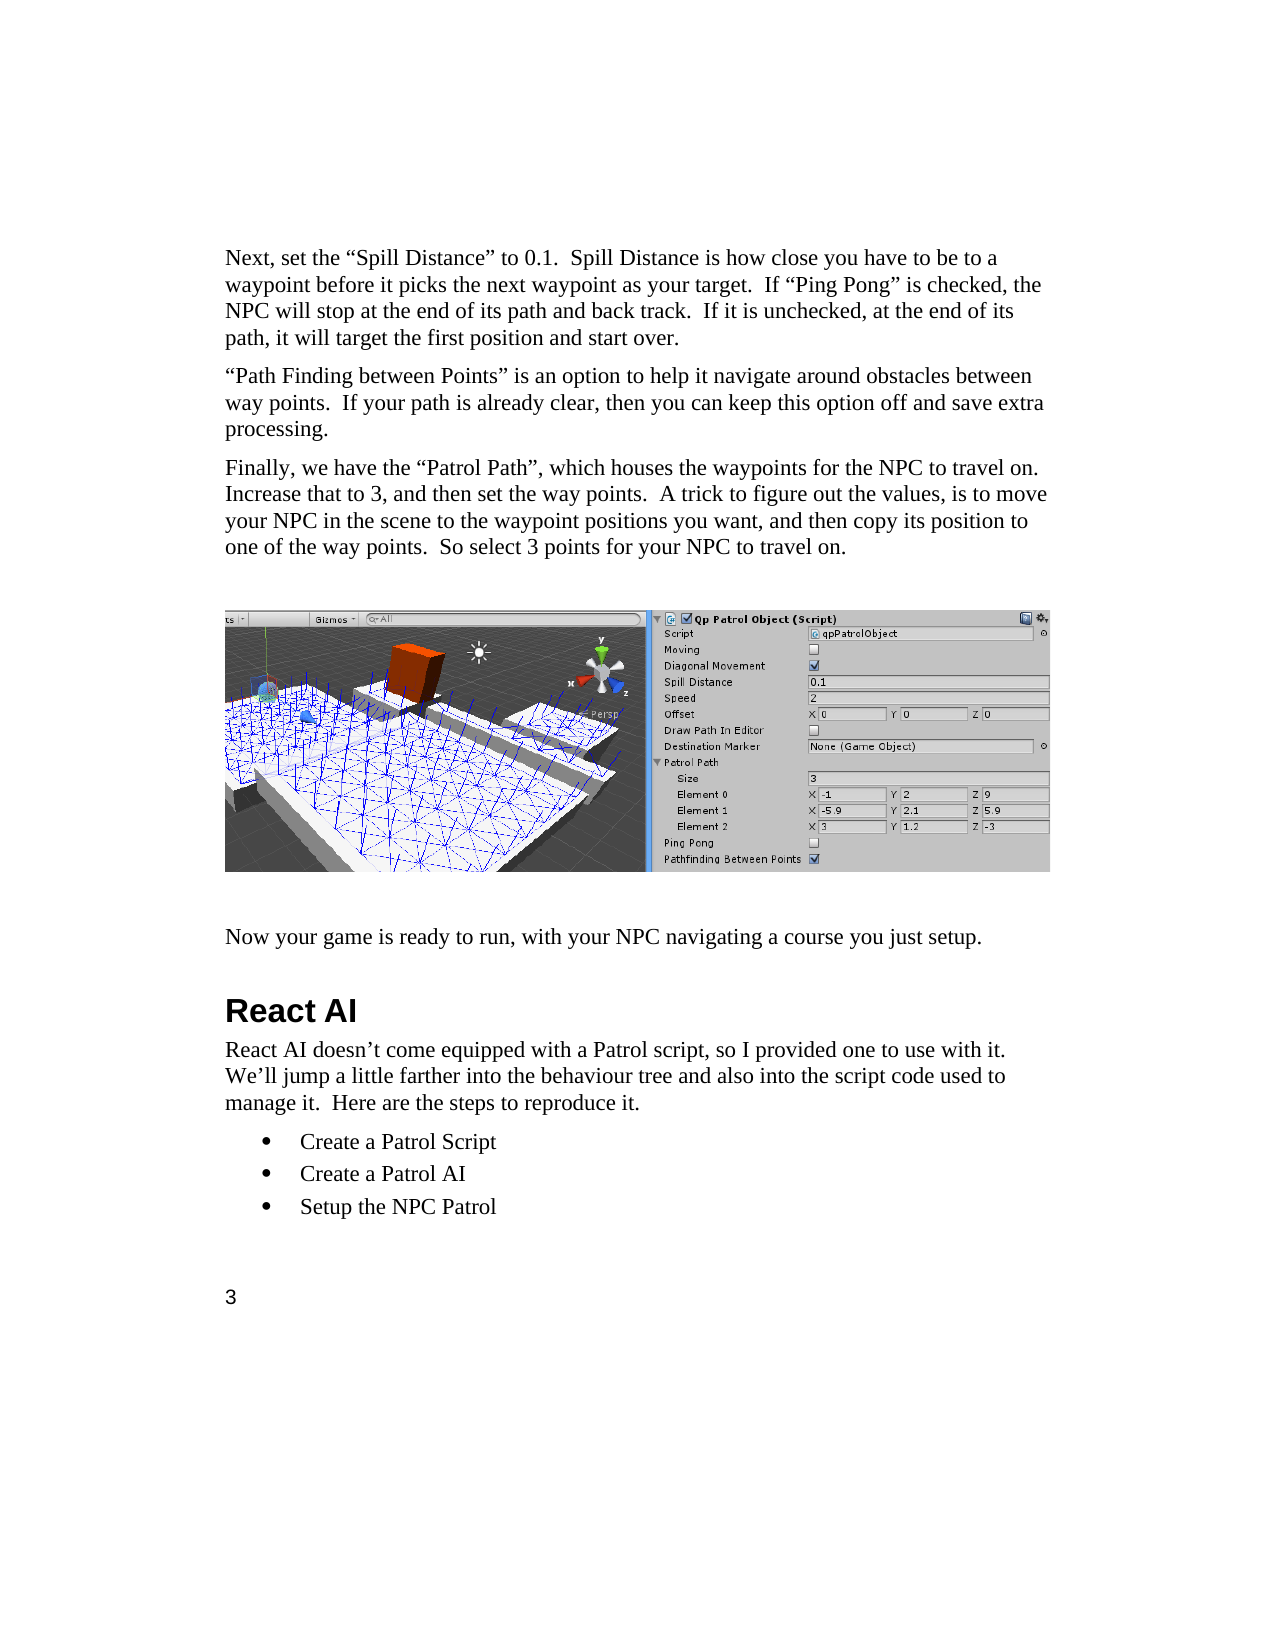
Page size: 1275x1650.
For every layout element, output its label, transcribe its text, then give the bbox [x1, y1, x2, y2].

text Next, set the “Spill Distance” to 0.1. Spill Distance is how close you have to be to a waypoint before it picks the next waypoint as your target. If “Ping Pong” is checked, the NPC will stop at the end of its path and back track. If it is unchecked, at the end of its path, it will target the first position and start over. [225, 244, 1050, 350]
picture [225, 610, 1050, 872]
text “Path Finding between Points” is an option to help it navigate around obstacles between way points. If your path is already clear, then you can keep this option off and save extra processing. [225, 362, 1050, 441]
text Now your game is ready to run, with your NPC navigating a course you just setup. [225, 923, 1050, 950]
text Setup the NPC Patrol [262, 1193, 1012, 1219]
text Create a Patrol AI [262, 1160, 1012, 1187]
text React AI doesn’t come equipped with a Patrol script, so I provided one to use with it. We’ll jump a little farther into the behaviour tree and also into the script code used to manage it. Here are the steps to reproduce it. [225, 1036, 1050, 1115]
text Create a Patrol Script [262, 1128, 1012, 1154]
text Finally, we have the “Patrol Path”, which houses the waypoints for the NPC to travel on. Increase that to 3, and then set the way points. A trick to figure out the values, is to move your NPC in the scene to the waypoint positions you want, and then copy its position to one of the way points. So select 3 points for your NPC to travel on. [225, 454, 1050, 559]
subtitle React AI [225, 991, 1050, 1030]
